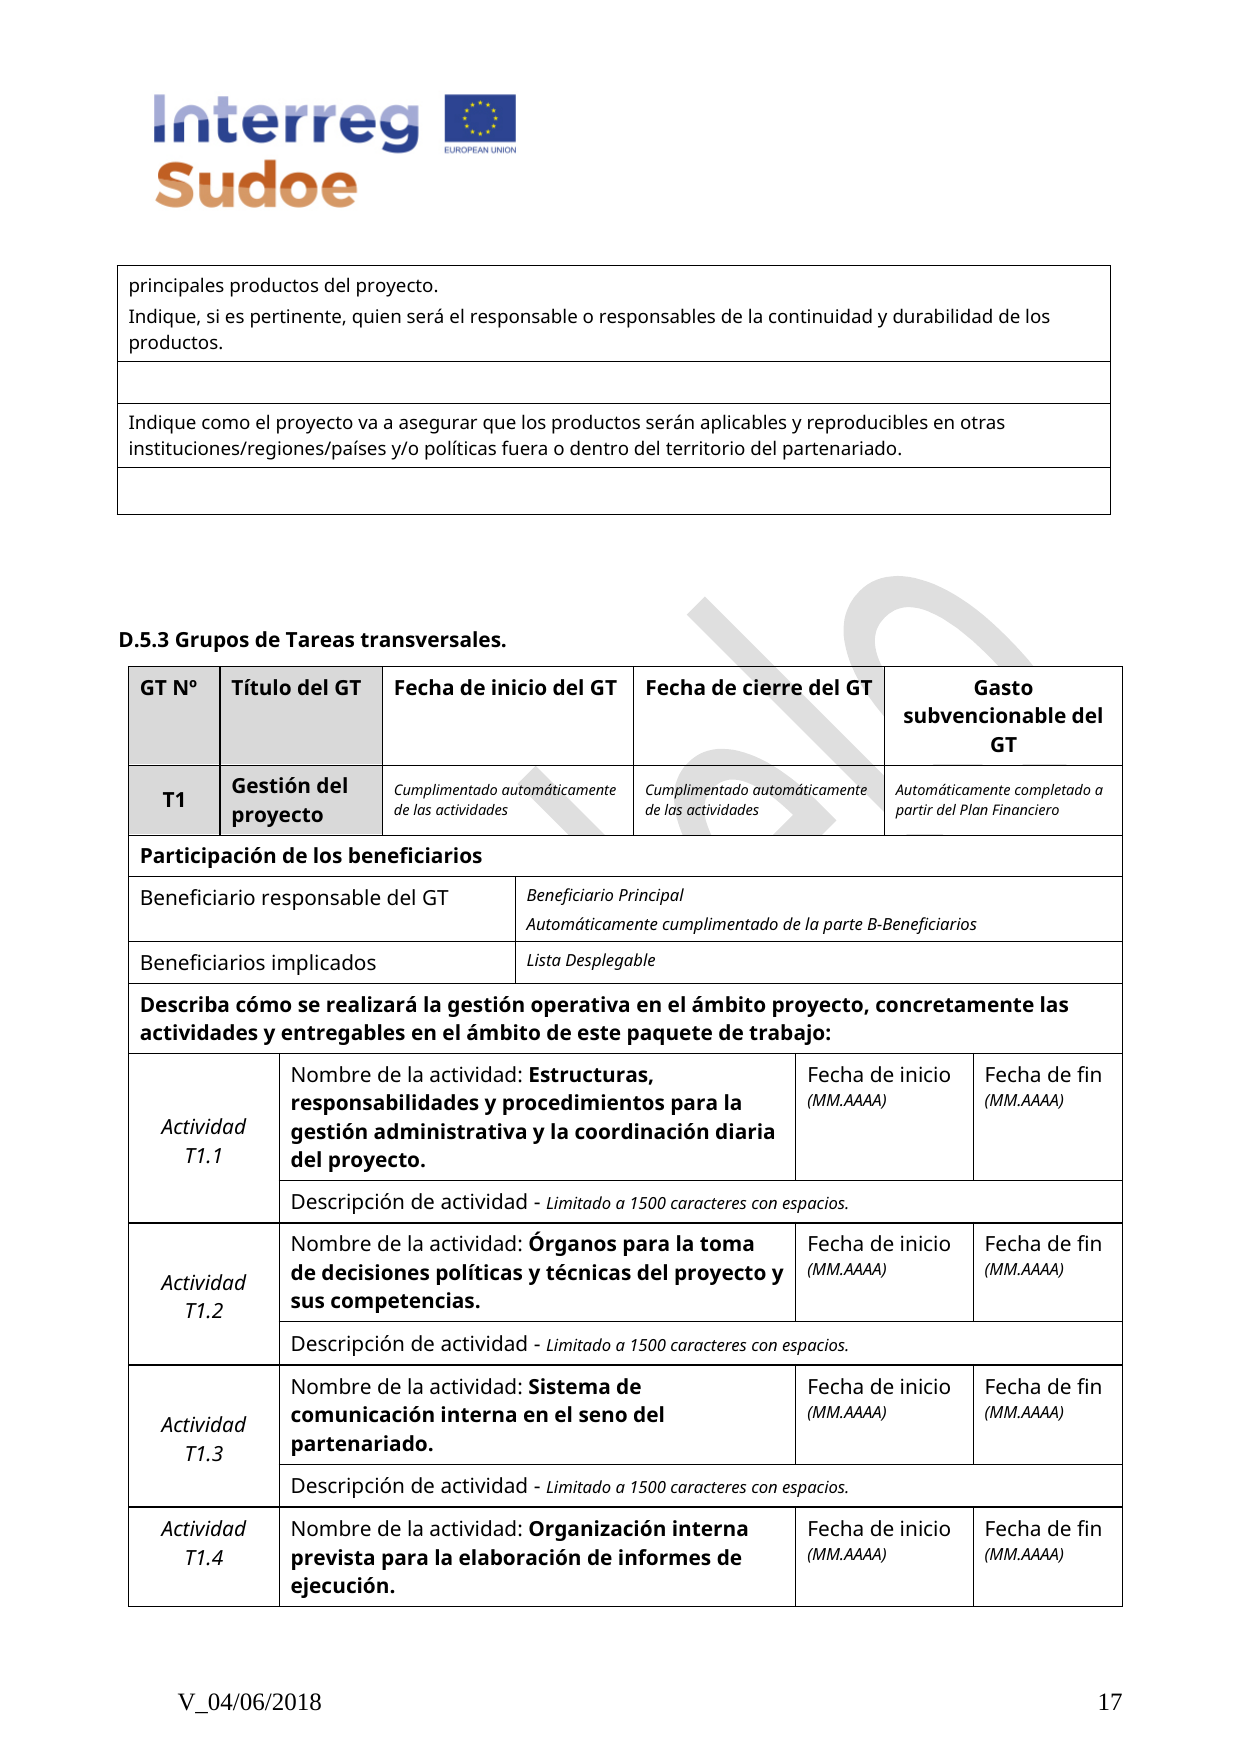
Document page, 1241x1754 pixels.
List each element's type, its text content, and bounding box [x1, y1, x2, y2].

table_cell Fecha de fin (MM.AAAA) [974, 1224, 1122, 1321]
table_cell Beneficiario responsable del GT [129, 877, 515, 941]
table_header Gasto subvencionable del GT [885, 667, 1122, 764]
table_cell Actividad T1.1 [129, 1054, 279, 1222]
table_cell Fecha de inicio (MM.AAAA) [796, 1366, 973, 1463]
table_cell Participación de los beneficiarios [129, 836, 1122, 876]
table_cell Gestión del proyecto [221, 766, 382, 834]
table_cell Cumplimentado automáticamente de las actividades [634, 766, 884, 834]
table_cell Beneficiarios implicados [129, 942, 515, 983]
table_cell Fecha de inicio (MM.AAAA) [796, 1224, 973, 1321]
table_cell [118, 362, 1110, 403]
table_cell Beneficiario Principal Automáticamente cumplimentado de la parte B-Beneficiarios [516, 877, 1122, 941]
table_cell Fecha de inicio (MM.AAAA) [796, 1054, 973, 1180]
table_cell T1 [129, 766, 219, 834]
table_cell Cumplimentado automáticamente de las actividades [383, 766, 633, 834]
table_cell Descripción de actividad - Limitado a 1500 caracteres con espacios. [280, 1181, 1122, 1222]
table_cell Nombre de la actividad: Sistema de comunicación interna en el seno del partenariado. [280, 1366, 795, 1463]
table_cell Fecha de inicio (MM.AAAA) [796, 1508, 973, 1606]
table_cell Lista Desplegable [516, 942, 1122, 983]
table_cell Indique como el proyecto va a asegurar que los productos serán aplicables y reproducibles en otras instituciones/regiones/países y/o políticas fuera o dentro del territorio del partenariado. [118, 404, 1110, 467]
table_cell [118, 468, 1110, 514]
table_cell Descripción de actividad - Limitado a 1500 caracteres con espacios. [280, 1465, 1122, 1506]
table_cell Actividad T1.2 [129, 1224, 279, 1364]
table_cell Fecha de fin (MM.AAAA) [974, 1054, 1122, 1180]
table_cell Nombre de la actividad: Organización interna prevista para la elaboración de informes de ejecución. [280, 1508, 795, 1606]
table_cell Fecha de fin (MM.AAAA) [974, 1508, 1122, 1606]
table_header Fecha de inicio del GT [383, 667, 633, 764]
table_cell Descripción de actividad - Limitado a 1500 caracteres con espacios. [280, 1322, 1122, 1364]
picture [118, 59, 552, 244]
table_header GT Nº [129, 667, 219, 764]
table_cell Describa cómo se realizará la gestión operativa en el ámbito proyecto, concretamente las actividades y entregables en el ámbito de este paquete de trabajo: [129, 984, 1122, 1053]
table_cell Fecha de fin (MM.AAAA) [974, 1366, 1122, 1463]
table_header Título del GT [221, 667, 382, 764]
table_cell Nombre de la actividad: Estructuras, responsabilidades y procedimientos para la gestión administrativa y la coordinación diaria del proyecto. [280, 1054, 795, 1180]
table_cell Automáticamente completado a partir del Plan Financiero [885, 766, 1122, 834]
table_cell Actividad T1.3 [129, 1366, 279, 1506]
table_header Fecha de cierre del GT [634, 667, 884, 764]
table_cell Nombre de la actividad: Órganos para la toma de decisiones políticas y técnicas del proyecto y sus competencias. [280, 1224, 795, 1321]
table_cell Actividad T1.4 [129, 1508, 279, 1606]
text D.5.3 Grupos de Tareas transversales. [118, 625, 1122, 653]
